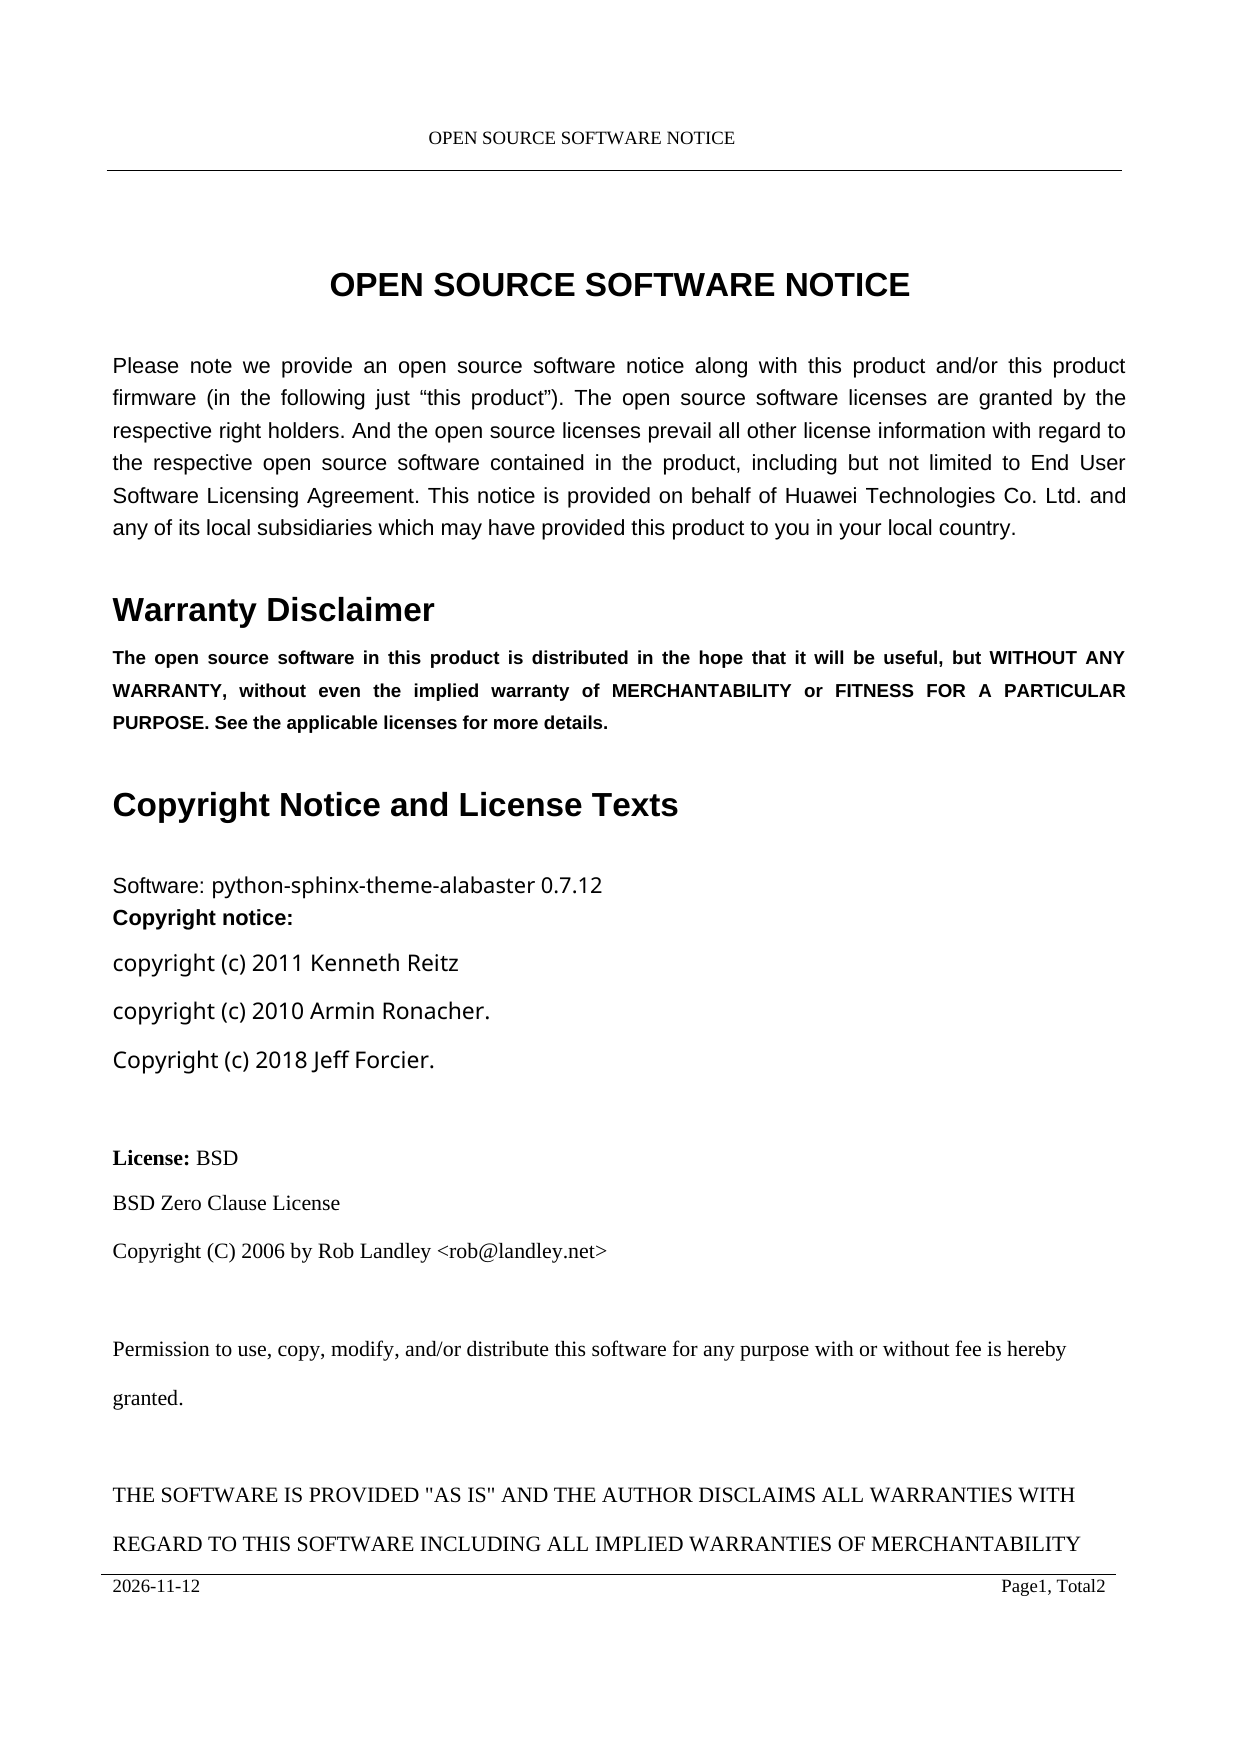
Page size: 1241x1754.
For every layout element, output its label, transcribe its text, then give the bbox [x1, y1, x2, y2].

text copyright (c) 2010 Armin Ronacher. Copyright (c) 2018 Jeff Forcier. [112, 995, 1128, 1125]
text License: BSD [112, 1141, 1128, 1173]
text Copyright notice: [112, 901, 1128, 934]
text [112, 1186, 1128, 1560]
text OPEN SOURCE SOFTWARE NOTICE [112, 251, 1128, 316]
text Warranty Disclaimer [112, 576, 1128, 641]
text Copyright Notice and License Texts [112, 771, 1128, 836]
text Software: python-sphinx-theme-alabaster 0.7.12 [112, 869, 1128, 901]
text The open source software in this product is distributed in the hope that it will be useful, but WITHOUT ANY WARRANTY, without even the implied warranty of MERCHANTABILITY or FITNESS FOR A PARTICULAR PURPOSE. See the applicable licenses for more details. [112, 641, 1128, 739]
text Please note we provide an open source software notice along with this product and/or this product firmware (in the following just “this product”). The open source software licenses are granted by the respective right holders. And the open source licenses prevail all other license information with regard to the respective open source software contained in the product, including but not limited to End User Software Licensing Agreement. This notice is provided on behalf of Huawei Technologies Co. Ltd. and any of its local subsidiaries which may have provided this product to you in your local country. [112, 349, 1128, 544]
text copyright (c) 2011 Kenneth Reitz [112, 947, 1128, 979]
